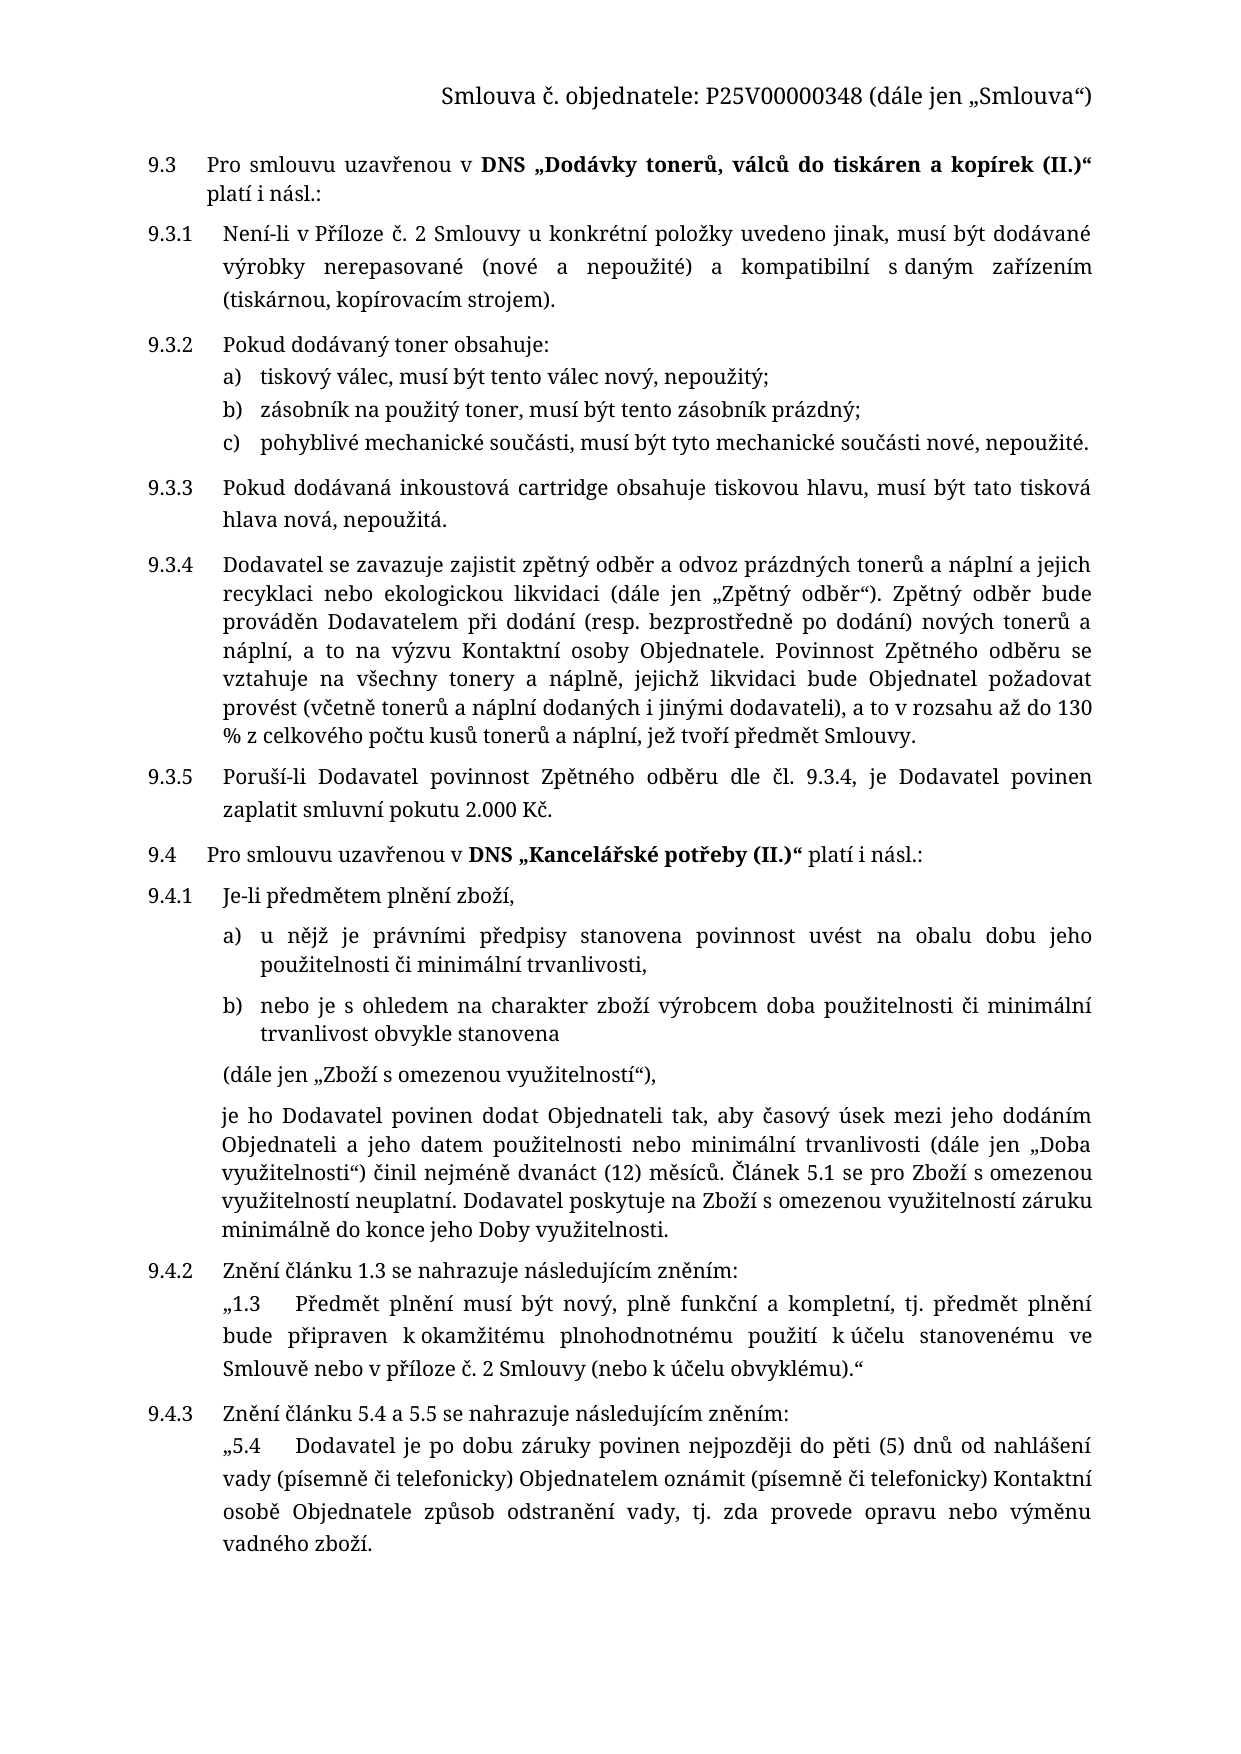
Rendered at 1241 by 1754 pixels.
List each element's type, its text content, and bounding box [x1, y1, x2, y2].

list Poruší-li Dodavatel povinnost Zpětného odběru dle čl. 9.3.4, je Dodavatel povinen zaplatit smluvní pokutu 2.000 Kč. [148, 762, 1093, 823]
list nebo je s ohledem na charakter zboží výrobcem doba použitelnosti či minimální trvanlivost obvykle stanovena [223, 991, 1093, 1048]
list Dodavatel se zavazuje zajistit zpětný odběr a odvoz prázdných tonerů a náplní a jejich recyklaci nebo ekologickou likvidaci (dále jen „Zpětný odběr“). Zpětný odběr bude prováděn Dodavatelem při dodání (resp. bezprostředně po dodání) nových tonerů a náplní, a to na výzvu Kontaktní osoby Objednatele. Povinnost Zpětného odběru se vztahuje na všechny tonery a náplně, jejichž likvidaci bude Objednatel požadovat provést (včetně tonerů a náplní dodaných i jinými dodavateli), a to v rozsahu až do 130 % z celkového počtu kusů tonerů a náplní, jež tvoří předmět Smlouvy. [148, 551, 1093, 749]
list Pokud dodávaný toner obsahuje: [148, 330, 1093, 358]
list Je-li předmětem plnění zboží, [148, 881, 1093, 909]
list Znění článku 5.4 a 5.5 se nahrazuje následujícím zněním: [148, 1399, 1093, 1427]
list zásobník na použitý toner, musí být tento zásobník prázdný; [223, 395, 1093, 423]
list Znění článku 1.3 se nahrazuje následujícím zněním: [148, 1256, 1093, 1284]
list Pro smlouvu uzavřenou v DNS „Kancelářské potřeby (II.)“ platí i násl.: [148, 840, 1093, 868]
list „5.4 Dodavatel je po dobu záruky povinen nejpozději do pěti (5) dnů od nahlášení vady (písemně či telefonicky) Objednatelem oznámit (písemně či telefonicky) Kontaktní osobě Objednatele způsob odstranění vady, tj. zda provede opravu nebo výměnu vadného zboží. [223, 1432, 1093, 1558]
list Pro smlouvu uzavřenou v DNS „Dodávky tonerů, válců do tiskáren a kopírek (II.)“ platí i násl.: [148, 150, 1093, 207]
list Pokud dodávaná inkoustová cartridge obsahuje tiskovou hlavu, musí být tato tisková hlava nová, nepoužitá. [148, 473, 1093, 534]
list „1.3 Předmět plnění musí být nový, plně funkční a kompletní, tj. předmět plnění bude připraven k okamžitému plnohodnotnému použití k účelu stanovenému ve Smlouvě nebo v příloze č. 2 Smlouvy (nebo k účelu obvyklému).“ [223, 1289, 1093, 1382]
list tiskový válec, musí být tento válec nový, nepoužitý; [223, 362, 1093, 391]
text (dále jen „Zboží s omezenou využitelností“), [223, 1060, 1093, 1089]
list Není-li v Příloze č. 2 Smlouvy u konkrétní položky uvedeno jinak, musí být dodávané výrobky nerepasované (nové a nepoužité) a kompatibilní s daným zařízením (tiskárnou, kopírovacím strojem). [148, 219, 1093, 313]
list u nějž je právními předpisy stanovena povinnost uvést na obalu dobu jeho použitelnosti či minimální trvanlivosti, [223, 922, 1093, 978]
text je ho Dodavatel povinen dodat Objednateli tak, aby časový úsek mezi jeho dodáním Objednateli a jeho datem použitelnosti nebo minimální trvanlivosti (dále jen „Doba využitelnosti“) činil nejméně dvanáct (12) měsíců. Článek 5.1 se pro Zboží s omezenou využitelností neuplatní. Dodavatel poskytuje na Zboží s omezenou využitelností záruku minimálně do konce jeho Doby využitelnosti. [221, 1101, 1093, 1243]
list pohyblivé mechanické součásti, musí být tyto mechanické součásti nové, nepoužité. [223, 428, 1093, 456]
